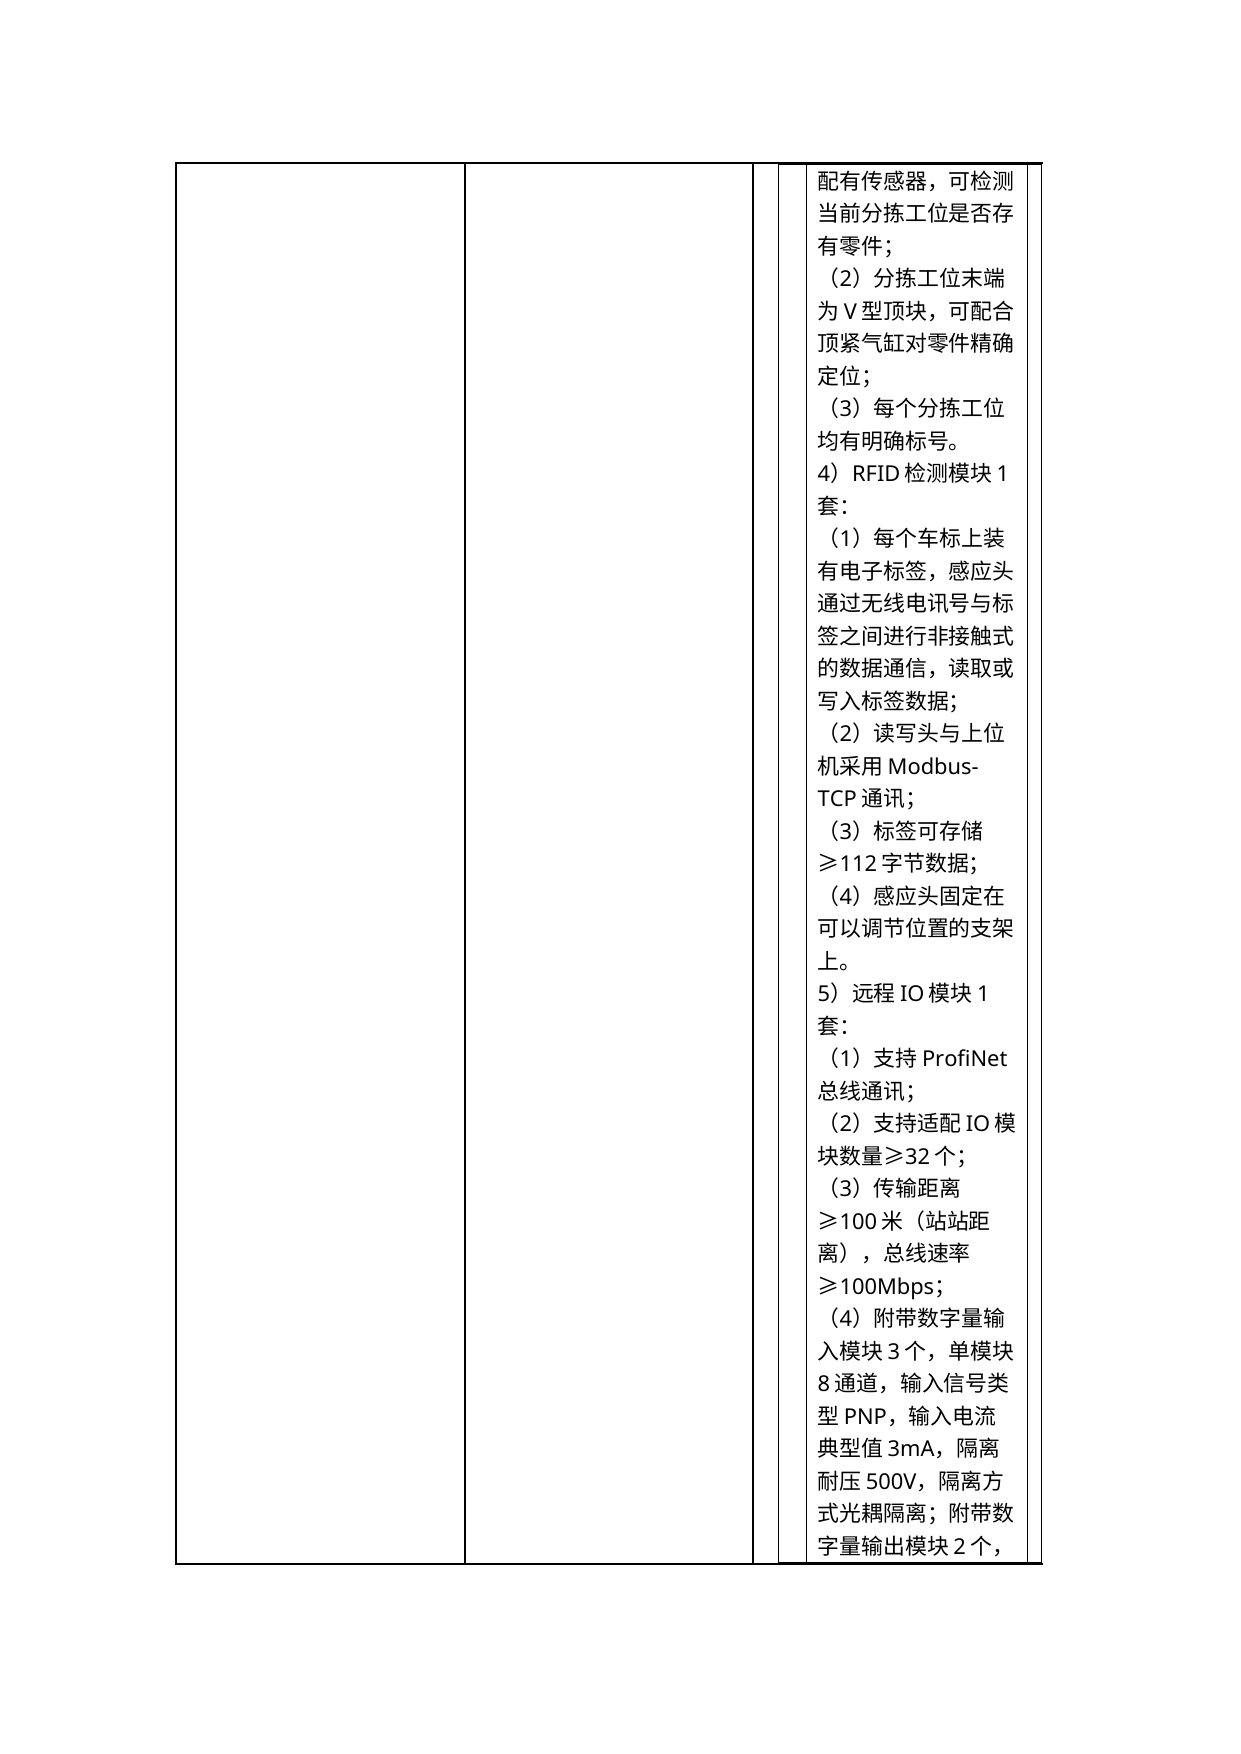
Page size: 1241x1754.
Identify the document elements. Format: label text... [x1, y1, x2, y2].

table_cell [1028, 165, 1041, 1562]
table_cell [807, 165, 1027, 1562]
table_cell 1 [177, 164, 464, 1563]
table_cell [466, 164, 752, 1563]
table_cell [779, 165, 806, 1562]
table_cell [754, 164, 778, 1563]
